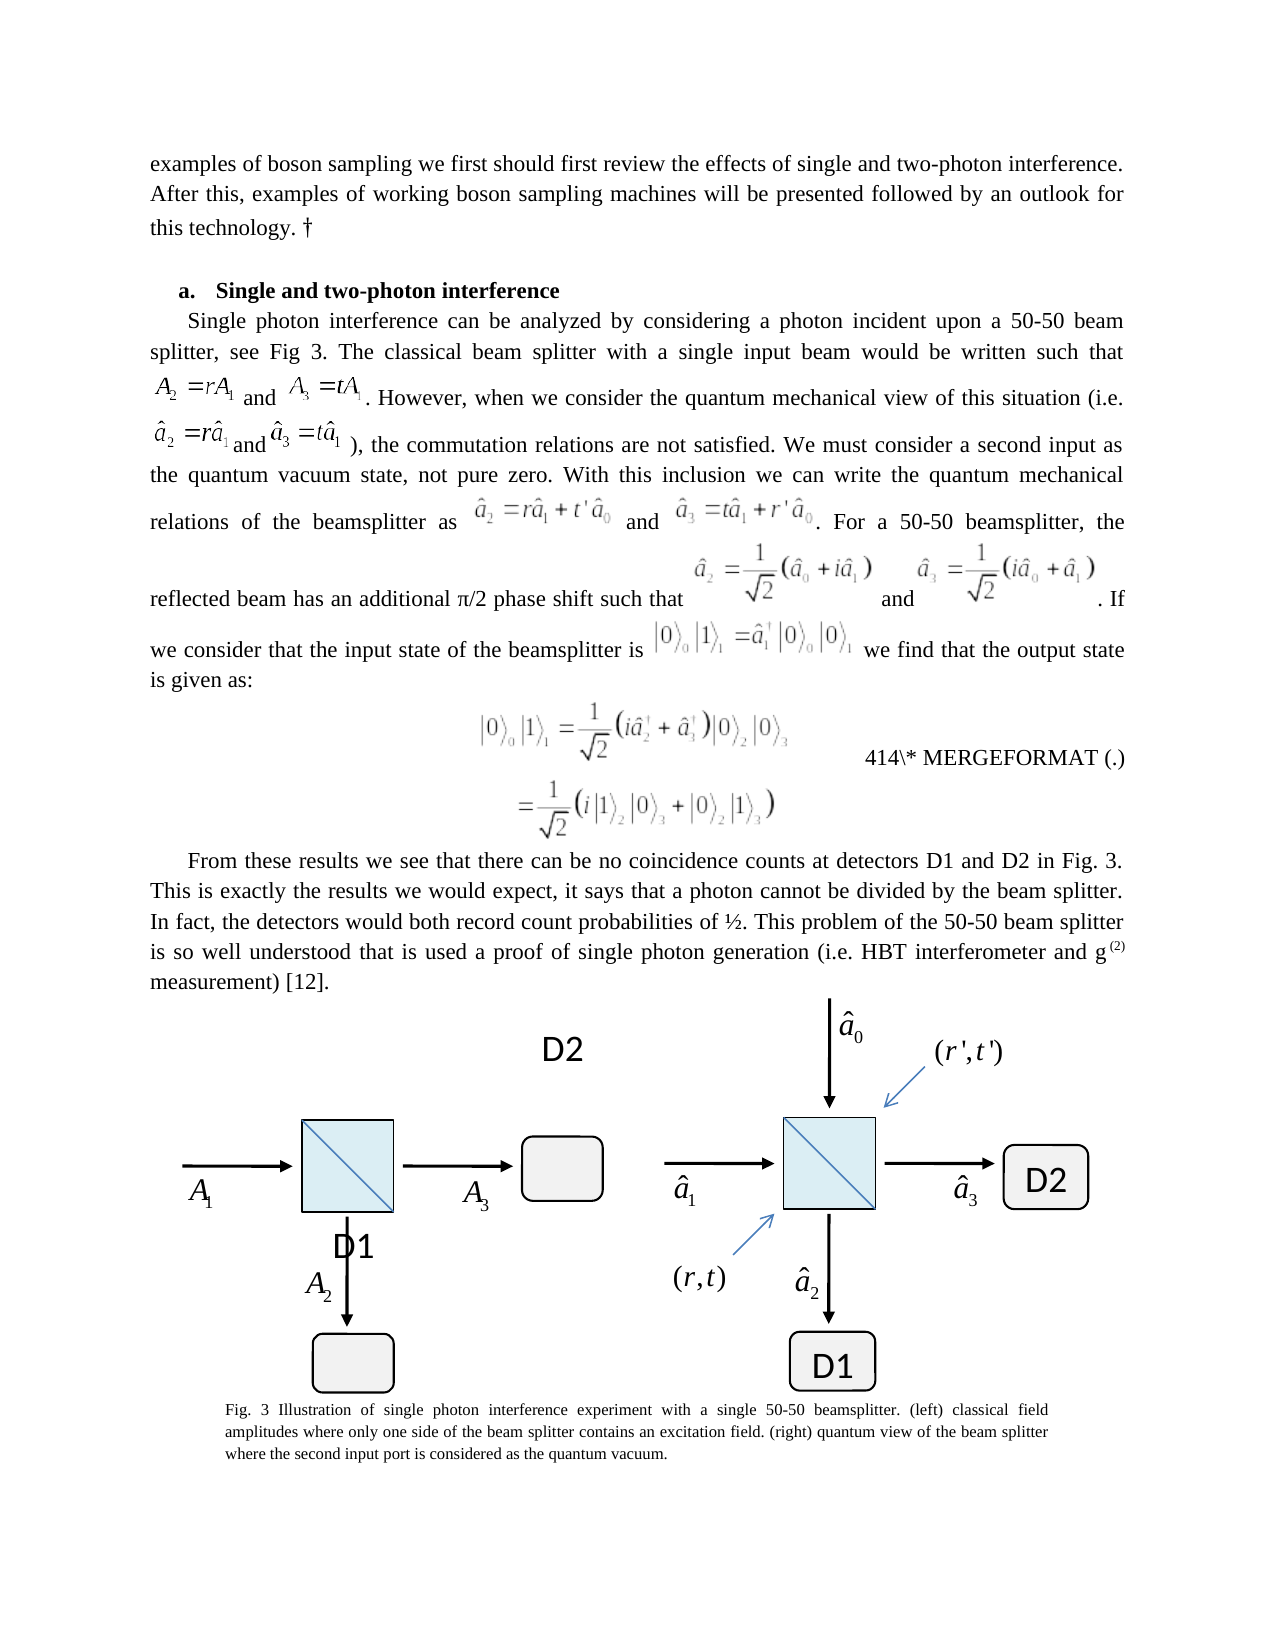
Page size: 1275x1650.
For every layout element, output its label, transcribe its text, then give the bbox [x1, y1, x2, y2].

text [150, 150, 1125, 242]
text Single photon interference can be analyzed by considering a photon incident upon a 50-50 beam splitter, see Fig 3. The classical beam splitter with a single input beam would be written such that and . However, when we consider the quantum mechanical view of this situation (i.e. and ), the commutation relations are not satisfied. We must consider a second input as the quantum vacuum state, not pure zero. With this inclusion we can write the quantum mechanical relations of the beamsplitter as and . For a 50-50 beamsplitter, the reflected beam has an additional π/2 phase shift such that and. If we consider that the input state of the beamsplitter is we find that the output state is given as: [150, 308, 1125, 693]
list Single and two-photon interference [178, 277, 1125, 304]
text From these results we see that there can be no coincidence counts at detectors D1 and D2 in Fig. 3. This is exactly the results we would expect, it says that a photon cannot be divided by the beam splitter. In fact, the detectors would both record count probabilities of ½. This problem of the 50-50 beam splitter is so well understood that is used a proof of single photon generation (i.e. HBT interferometer and g(2) measurement) [12]. [150, 847, 1125, 994]
text Fig. 3 Illustration of single photon interference experiment with a single 50-50 beamsplitter. (left) classical field amplitudes where only one side of the beam splitter contains an excitation field. (right) quantum view of the beam splitter where the second input port is considered as the quantum vacuum. [225, 1399, 1050, 1463]
